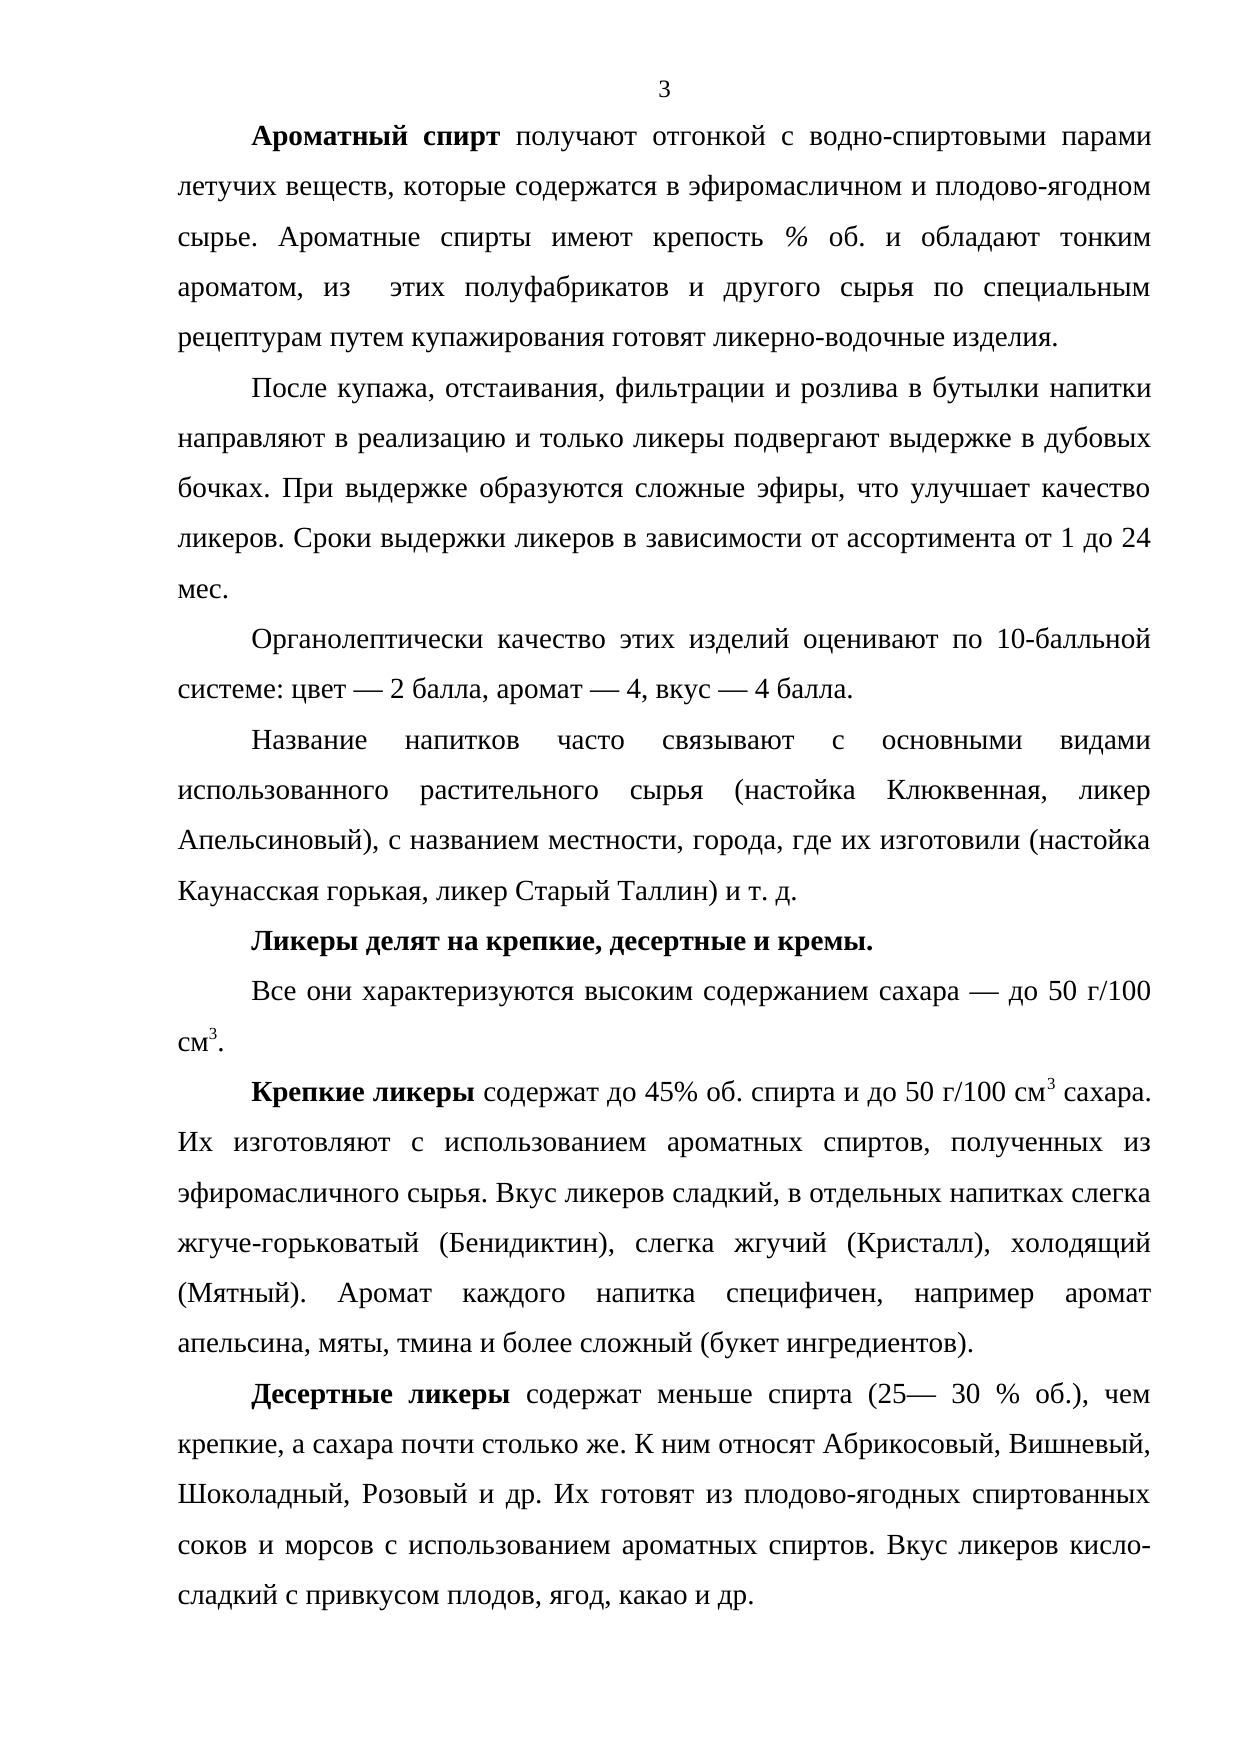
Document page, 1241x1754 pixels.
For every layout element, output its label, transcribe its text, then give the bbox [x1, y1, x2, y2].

text Название напитков часто связывают с основными видами использованного растительного сырья (настойка Клюквенная, ликер Апельсиновый), с названием местности, города, где их изготовили (настойка Каунасская горькая, ликер Старый Таллин) и т. д. [177, 722, 1152, 906]
text Ароматный спирт получают отгонкой с водно-спиртовыми парами летучих веществ, которые содержатся в эфиромасличном и плодово-ягодном сырье. Ароматные спирты имеют крепость % об. и обладают тонким ароматом, из этих полуфабрикатов и другого сырья по специальным рецептурам путем купажирования готовят ликерно-водочные изделия. [177, 118, 1152, 353]
text Десертные ликеры содержат меньше спирта (25— 30 % об.), чем крепкие, а сахара почти столько же. К ним относят Абрикосовый, Вишневый, Шоколадный, Розовый и др. Их готовят из плодово-ягодных спиртованных соков и морсов с использованием ароматных спиртов. Вкус ликеров кисло-сладкий с привкусом плодов, ягод, какао и др. [177, 1376, 1152, 1611]
text Крепкие ликеры содержат до 45% об. спирта и до 50 г/100 см3 сахара. Их изготовляют с использованием ароматных спиртов, полученных из эфиромасличного сырья. Вкус ликеров сладкий, в отдельных напитках слегка жгуче-горьковатый (Бенидиктин), слегка жгучий (Кристалл), холодящий (Мятный). Аромат каждого напитка специфичен, например аромат апельсина, мяты, тмина и более сложный (букет ингредиентов). [177, 1074, 1152, 1359]
text Органолептически качество этих изделий оценивают по 10-балльной системе: цвет — 2 балла, аромат — 4, вкус — 4 балла. [177, 621, 1152, 705]
text Все они характеризуются высоким содержанием сахара — до 50 г/100 см3. [177, 973, 1152, 1057]
text Ликеры делят на крепкие, десертные и кремы. [177, 923, 1152, 957]
text После купажа, отстаивания, фильтрации и розлива в бутылки напитки направляют в реализацию и только ликеры подвергают выдержке в дубовых бочках. При выдержке образуются сложные эфиры, что улучшает качество ликеров. Сроки выдержки ликеров в зависимости от ассортимента от 1 до 24 мес. [177, 370, 1152, 604]
